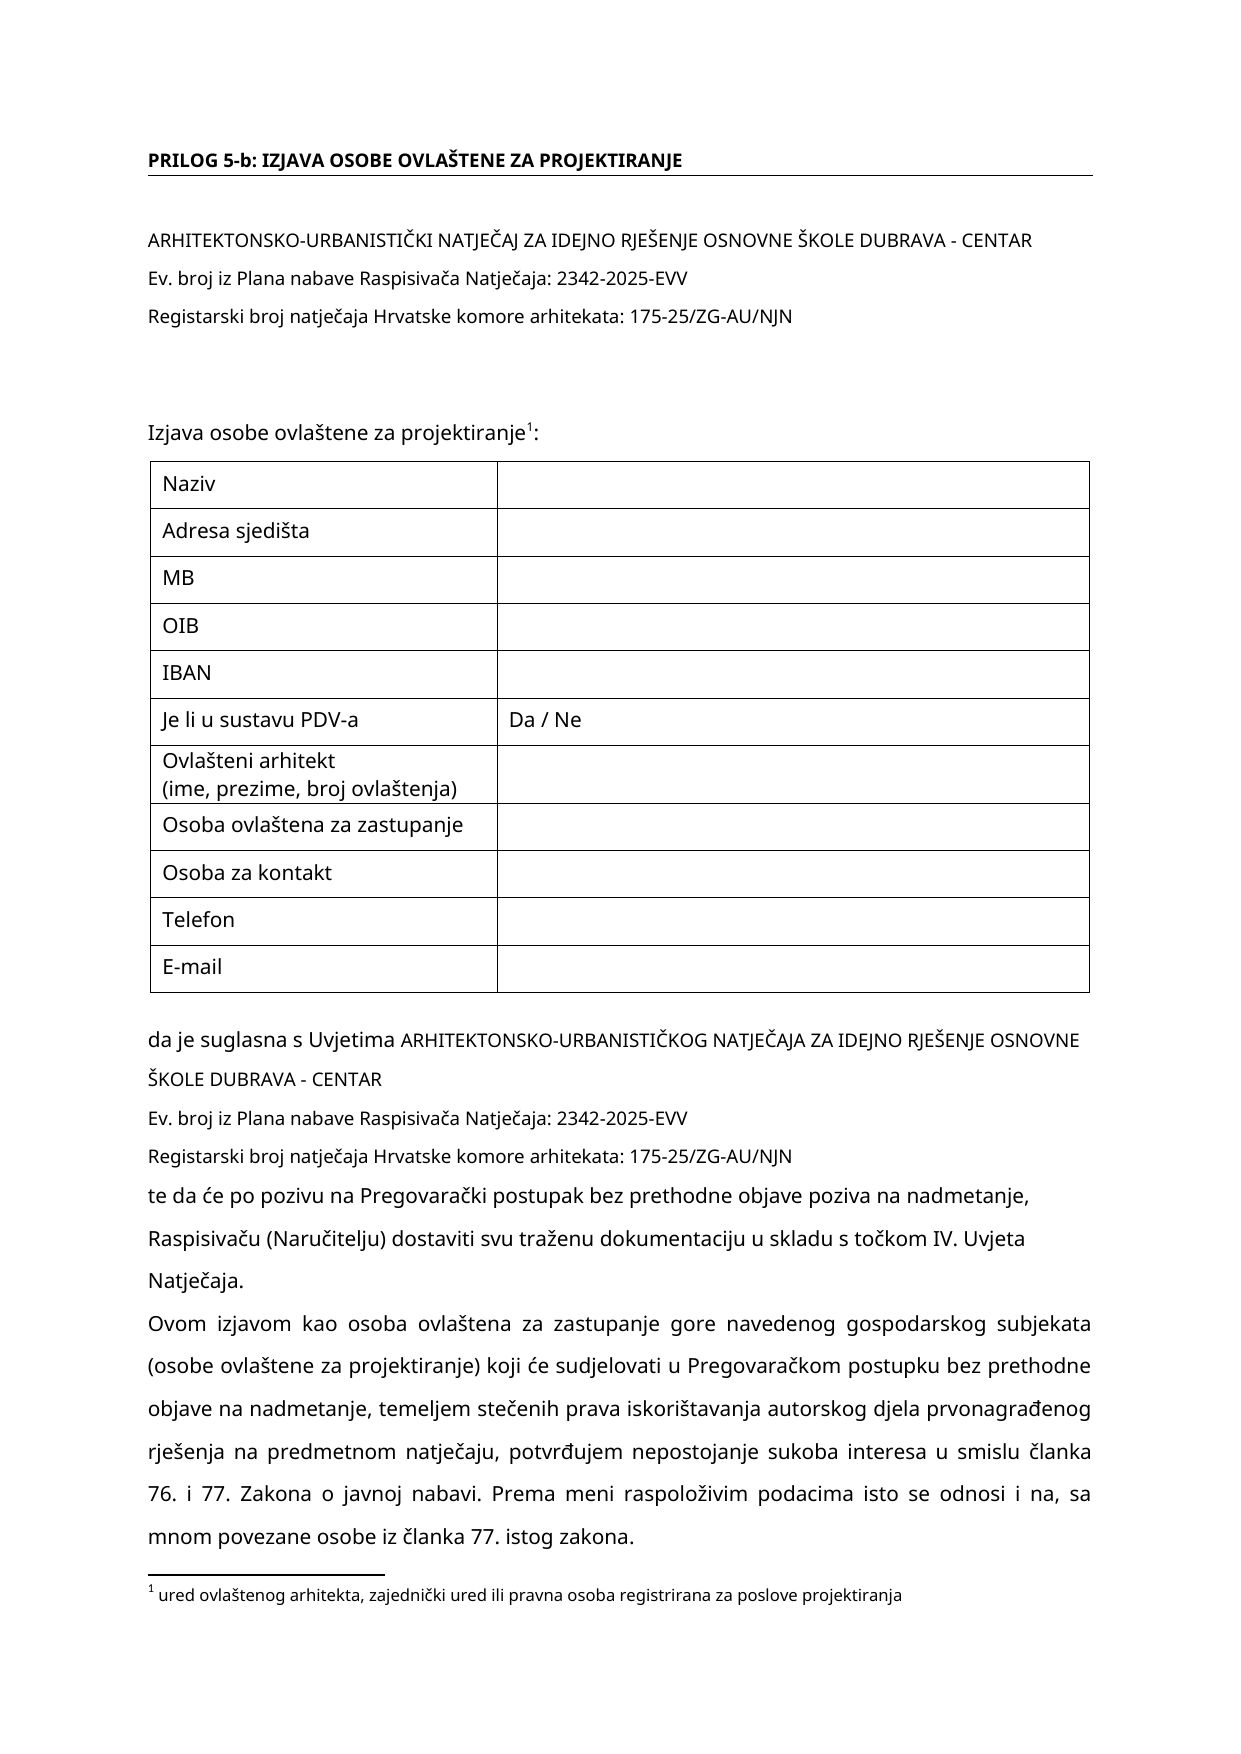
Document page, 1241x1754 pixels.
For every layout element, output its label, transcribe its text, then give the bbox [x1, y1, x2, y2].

table_cell Adresa sjedišta [151, 509, 497, 556]
table_cell IBAN [151, 651, 497, 697]
table_cell Osoba za kontakt [151, 851, 497, 897]
table_cell Je li u sustavu PDV-a [151, 699, 497, 745]
table_cell [498, 804, 1089, 850]
table_cell [498, 604, 1089, 650]
table_cell [498, 851, 1089, 897]
text Ev. broj iz Plana nabave Raspisivača Natječaja: 2342-2025-EVV [148, 1105, 1093, 1130]
text te da će po pozivu na Pregovarački postupak bez prethodne objave poziva na nadmetanje, Raspisivaču (Naručitelju) dostaviti svu traženu dokumentaciju u skladu s točkom IV. Uvjeta Natječaja. [148, 1181, 1093, 1295]
table_cell Osoba ovlaštena za zastupanje [151, 804, 497, 850]
table_cell [498, 557, 1089, 603]
text Registarski broj natječaja Hrvatske komore arhitekata: 175-25/ZG-AU/NJN [148, 1143, 1093, 1168]
table_cell E-mail [151, 946, 497, 992]
text Ovom izjavom kao osoba ovlaštena za zastupanje gore navedenog gospodarskog subjekata (osobe ovlaštene za projektiranje) koji će sudjelovati u Pregovaračkom postupku bez prethodne objave na nadmetanje, temeljem stečenih prava iskorištavanja autorskog djela prvonagrađenog rješenja na predmetnom natječaju, potvrđujem nepostojanje sukoba interesa u smislu članka 76. i 77. Zakona o javnoj nabavi. Prema meni raspoloživim podacima isto se odnosi i na, sa mnom povezane osobe iz članka 77. istog zakona. [148, 1309, 1093, 1551]
text Ev. broj iz Plana nabave Raspisivača Natječaja: 2342-2025-EVV [148, 265, 1093, 291]
text Izjava osobe ovlaštene za projektiranje: [148, 418, 1093, 447]
text PRILOG 5-b: IZJAVA OSOBE OVLAŠTENE ZA PROJEKTIRANJE [148, 148, 1093, 175]
text Registarski broj natječaja Hrvatske komore arhitekata: 175-25/ZG-AU/NJN [148, 304, 1093, 329]
text da je suglasna s Uvjetima ARHITEKTONSKO-URBANISTIČKOG NATJEČAJA ZA IDEJNO RJEŠENJE OSNOVNE ŠKOLE DUBRAVA - CENTAR [148, 1025, 1093, 1092]
table_cell Ovlašteni arhitekt (ime, prezime, broj ovlaštenja) [151, 746, 497, 803]
table_cell [498, 898, 1089, 944]
table_cell [498, 746, 1089, 803]
table_cell OIB [151, 604, 497, 650]
table_cell [498, 509, 1089, 556]
table_header Naziv [151, 462, 497, 508]
table_cell MB [151, 557, 497, 603]
table_cell Telefon [151, 898, 497, 944]
text ARHITEKTONSKO-URBANISTIČKI NATJEČAJ ZA IDEJNO RJEŠENJE OSNOVNE ŠKOLE DUBRAVA - CENTAR [148, 227, 1093, 253]
table_header [498, 462, 1089, 508]
table_cell [498, 946, 1089, 992]
table_cell [498, 651, 1089, 697]
table_cell Da / Ne [498, 699, 1089, 745]
